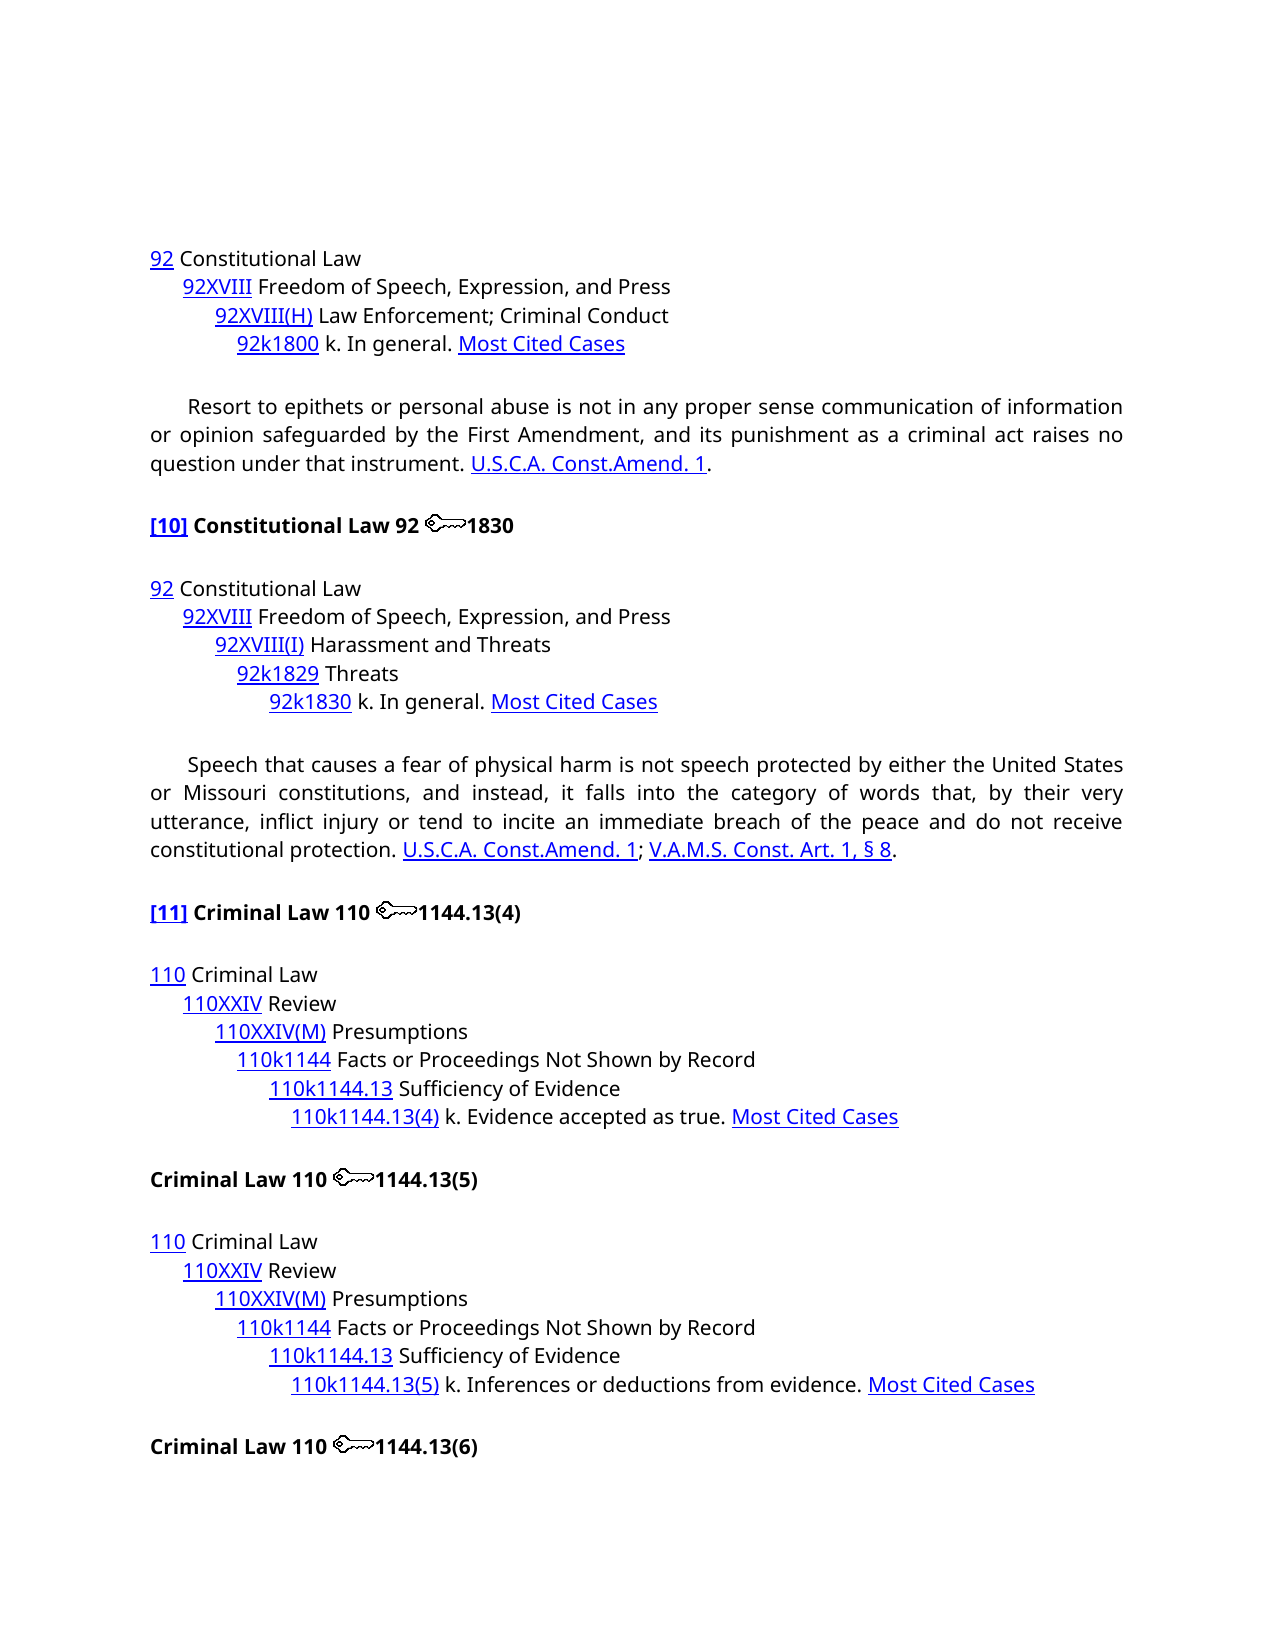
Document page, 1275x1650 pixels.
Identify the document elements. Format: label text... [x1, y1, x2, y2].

text 92k1800 k. In general. Most Cited Cases [150, 329, 1125, 358]
text 110k1144 Facts or Proceedings Not Shown by Record [150, 1313, 1125, 1341]
picture [332, 1166, 375, 1188]
text 92XVIII Freedom of Speech, Expression, and Press [150, 602, 1125, 631]
text 92XVIII(I) Harassment and Threats [150, 631, 1125, 659]
text 110k1144 Facts or Proceedings Not Shown by Record [150, 1046, 1125, 1074]
text 92k1829 Threats [150, 659, 1125, 687]
text Criminal Law 110 1144.13(6) [150, 1432, 1125, 1461]
text [11] Criminal Law 110 1144.13(4) [150, 898, 1125, 926]
text 92k1830 k. In general. Most Cited Cases [150, 687, 1125, 716]
text 110k1144.13(5) k. Inferences or deductions from evidence. Most Cited Cases [150, 1370, 1125, 1398]
text Resort to epithets or personal abuse is not in any proper sense communication of information or opinion safeguarded by the First Amendment, and its punishment as a criminal act raises no question under that instrument. U.S.C.A. Const.Amend. 1. [150, 392, 1125, 477]
text 110XXIV(M) Presumptions [150, 1017, 1125, 1046]
text 92XVIII(H) Law Enforcement; Criminal Conduct [150, 301, 1125, 329]
picture [424, 512, 467, 534]
text 92 Constitutional Law [150, 244, 1125, 272]
text 110XXIV Review [150, 1256, 1125, 1284]
text 110k1144.13 Sufficiency of Evidence [150, 1341, 1125, 1370]
text 110XXIV Review [150, 989, 1125, 1017]
text 110k1144.13 Sufficiency of Evidence [150, 1074, 1125, 1102]
text 110 Criminal Law [150, 1227, 1125, 1256]
picture [332, 1433, 375, 1455]
text Speech that causes a fear of physical harm is not speech protected by either the United States or Missouri constitutions, and instead, it falls into the category of words that, by their very utterance, inflict injury or tend to incite an immediate breach of the peace and do not receive constitutional protection. U.S.C.A. Const.Amend. 1; V.A.M.S. Const. Art. 1, § 8. [150, 750, 1125, 864]
text 92 Constitutional Law [150, 574, 1125, 602]
text [10] Constitutional Law 92 1830 [150, 511, 1125, 540]
text 110XXIV(M) Presumptions [150, 1284, 1125, 1313]
text 92XVIII Freedom of Speech, Expression, and Press [150, 272, 1125, 301]
text Criminal Law 110 1144.13(5) [150, 1165, 1125, 1193]
text 110k1144.13(4) k. Evidence accepted as true. Most Cited Cases [150, 1102, 1125, 1131]
picture [375, 899, 418, 921]
text 110 Criminal Law [150, 960, 1125, 989]
